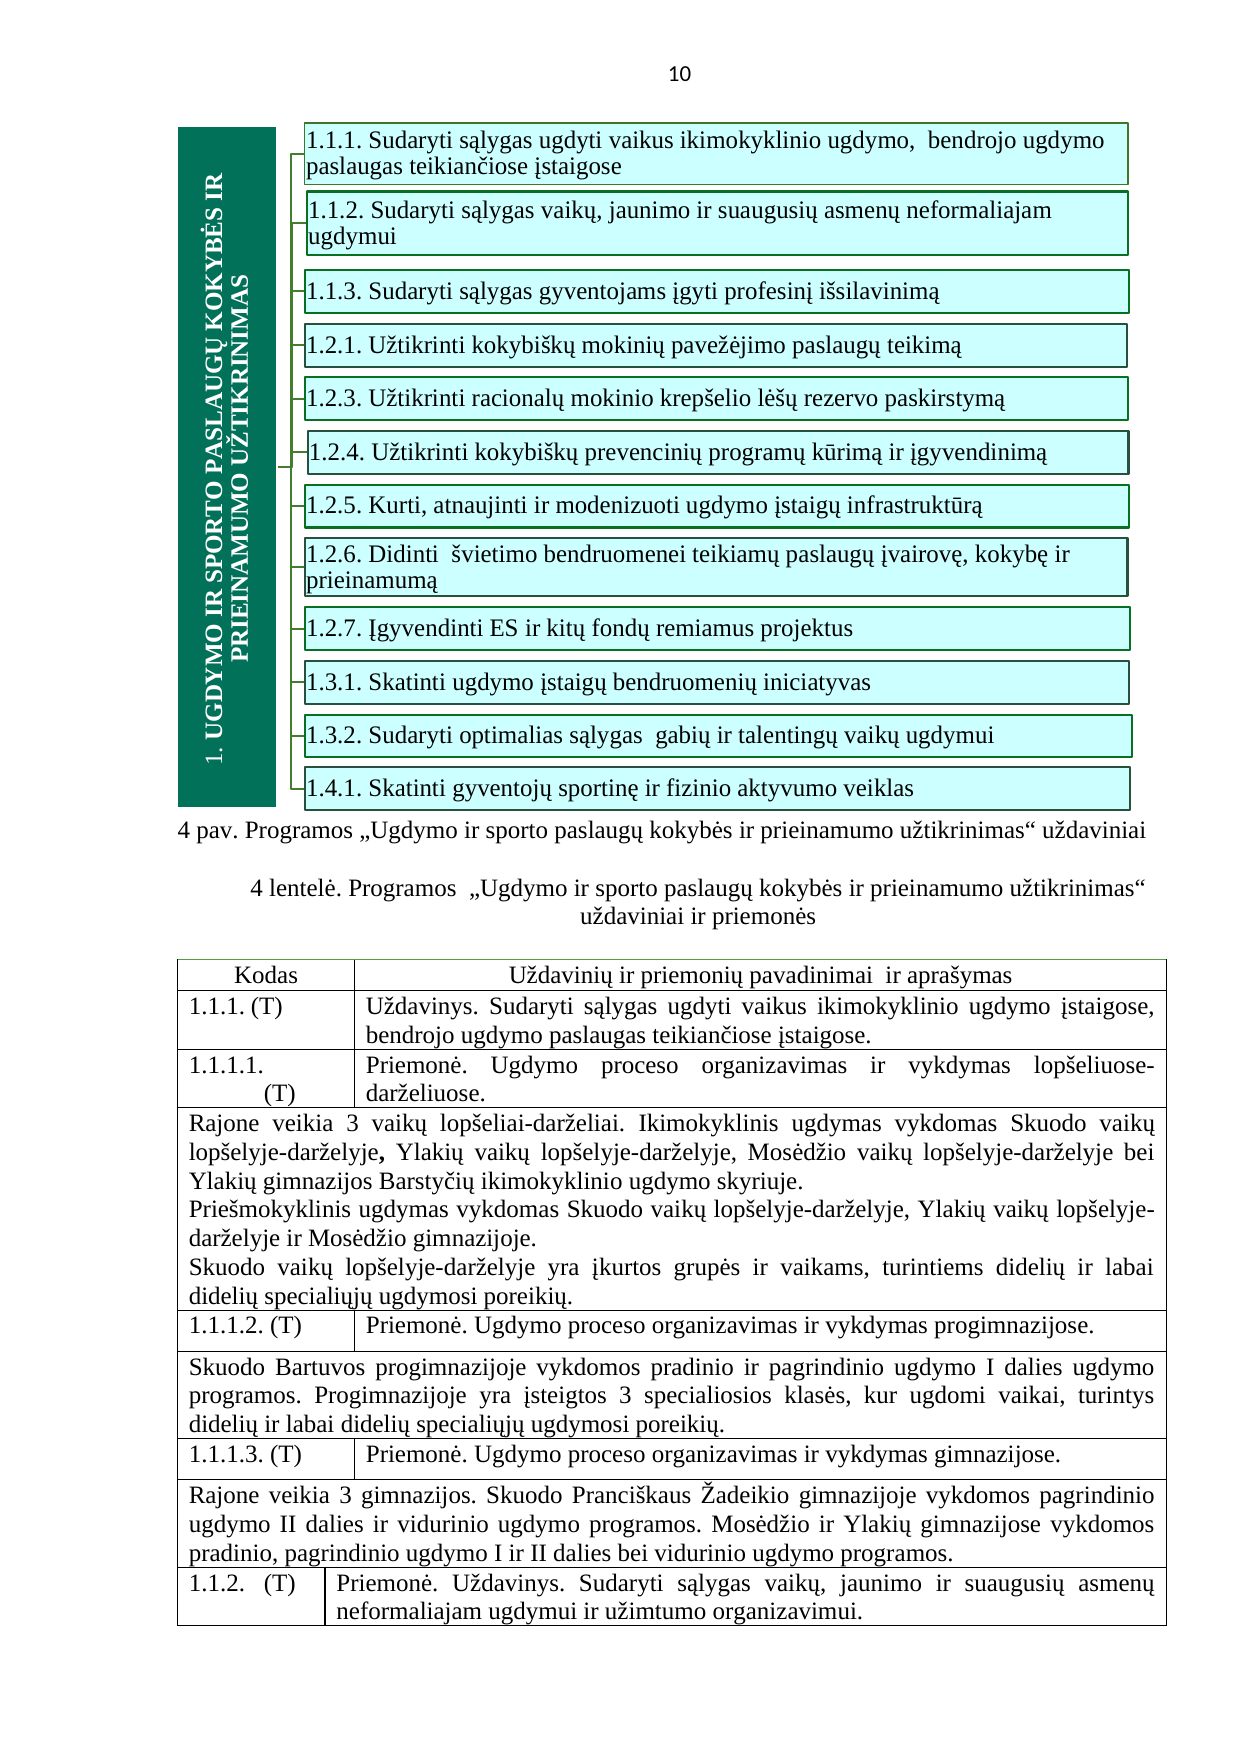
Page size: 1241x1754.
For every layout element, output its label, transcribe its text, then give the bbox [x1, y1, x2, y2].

table_cell 1.1.1.2. (T) [178, 1311, 354, 1351]
table_cell (T) [178, 1050, 354, 1107]
table_cell Skuodo Bartuvos progimnazijoje vykdomos pradinio ir pagrindinio ugdymo I dalies ugdymo programos. Progimnazijoje yra įsteigtos 3 specialiosios klasės, kur ugdomi vaikai, turintys didelių ir labai didelių specialiųjų ugdymosi poreikių. [178, 1352, 1166, 1438]
text 4 pav. Programos „Ugdymo ir sporto paslaugų kokybės ir prieinamumo užtikrinimas“ uždaviniai [177, 815, 1181, 844]
table_header Uždavinių ir priemonių pavadinimai ir aprašymas [355, 960, 1166, 990]
text 4 lentelė. Programos „Ugdymo ir sporto paslaugų kokybės ir prieinamumo užtikrinimas“ uždaviniai ir priemonės [215, 873, 1181, 930]
table_cell Priemonė. Ugdymo proceso organizavimas ir vykdymas lopšeliuose-darželiuose. [355, 1050, 1166, 1107]
table_cell Rajone veikia 3 vaikų lopšeliai-darželiai. Ikimokyklinis ugdymas vykdomas Skuodo vaikų lopšelyje-darželyje, Ylakių vaikų lopšelyje-darželyje, Mosėdžio vaikų lopšelyje-darželyje bei Ylakių gimnazijos Barstyčių ikimokyklinio ugdymo skyriuje. Priešmokyklinis ugdymas vykdomas Skuodo vaikų lopšelyje-darželyje, Ylakių vaikų lopšelyje-darželyje ir Mosėdžio gimnazijoje. Skuodo vaikų lopšelyje-darželyje yra įkurtos grupės ir vaikams, turintiems didelių ir labai didelių specialiųjų ugdymosi poreikių. [178, 1108, 1166, 1309]
table_cell 1.1.1.3. (T) [178, 1439, 354, 1479]
table_cell (T) [178, 1568, 324, 1625]
table_cell Uždavinys. Sudaryti sąlygas ugdyti vaikus ikimokyklinio ugdymo įstaigose, bendrojo ugdymo paslaugas teikiančiose įstaigose. [355, 991, 1166, 1049]
table_cell Priemonė. Uždavinys. Sudaryti sąlygas vaikų, jaunimo ir suaugusių asmenų neformaliajam ugdymui ir užimtumo organizavimui. [326, 1568, 1166, 1625]
table_header Kodas [178, 960, 354, 990]
table_cell Priemonė. Ugdymo proceso organizavimas ir vykdymas gimnazijose. [355, 1439, 1166, 1479]
table_cell Rajone veikia 3 gimnazijos. Skuodo Pranciškaus Žadeikio gimnazijoje vykdomos pagrindinio ugdymo II dalies ir vidurinio ugdymo programos. Mosėdžio ir Ylakių gimnazijose vykdomos pradinio, pagrindinio ugdymo I ir II dalies bei vidurinio ugdymo programos. [178, 1480, 1166, 1567]
table_cell Priemonė. Ugdymo proceso organizavimas ir vykdymas progimnazijose. [355, 1311, 1166, 1351]
table_cell (T) [178, 991, 354, 1049]
